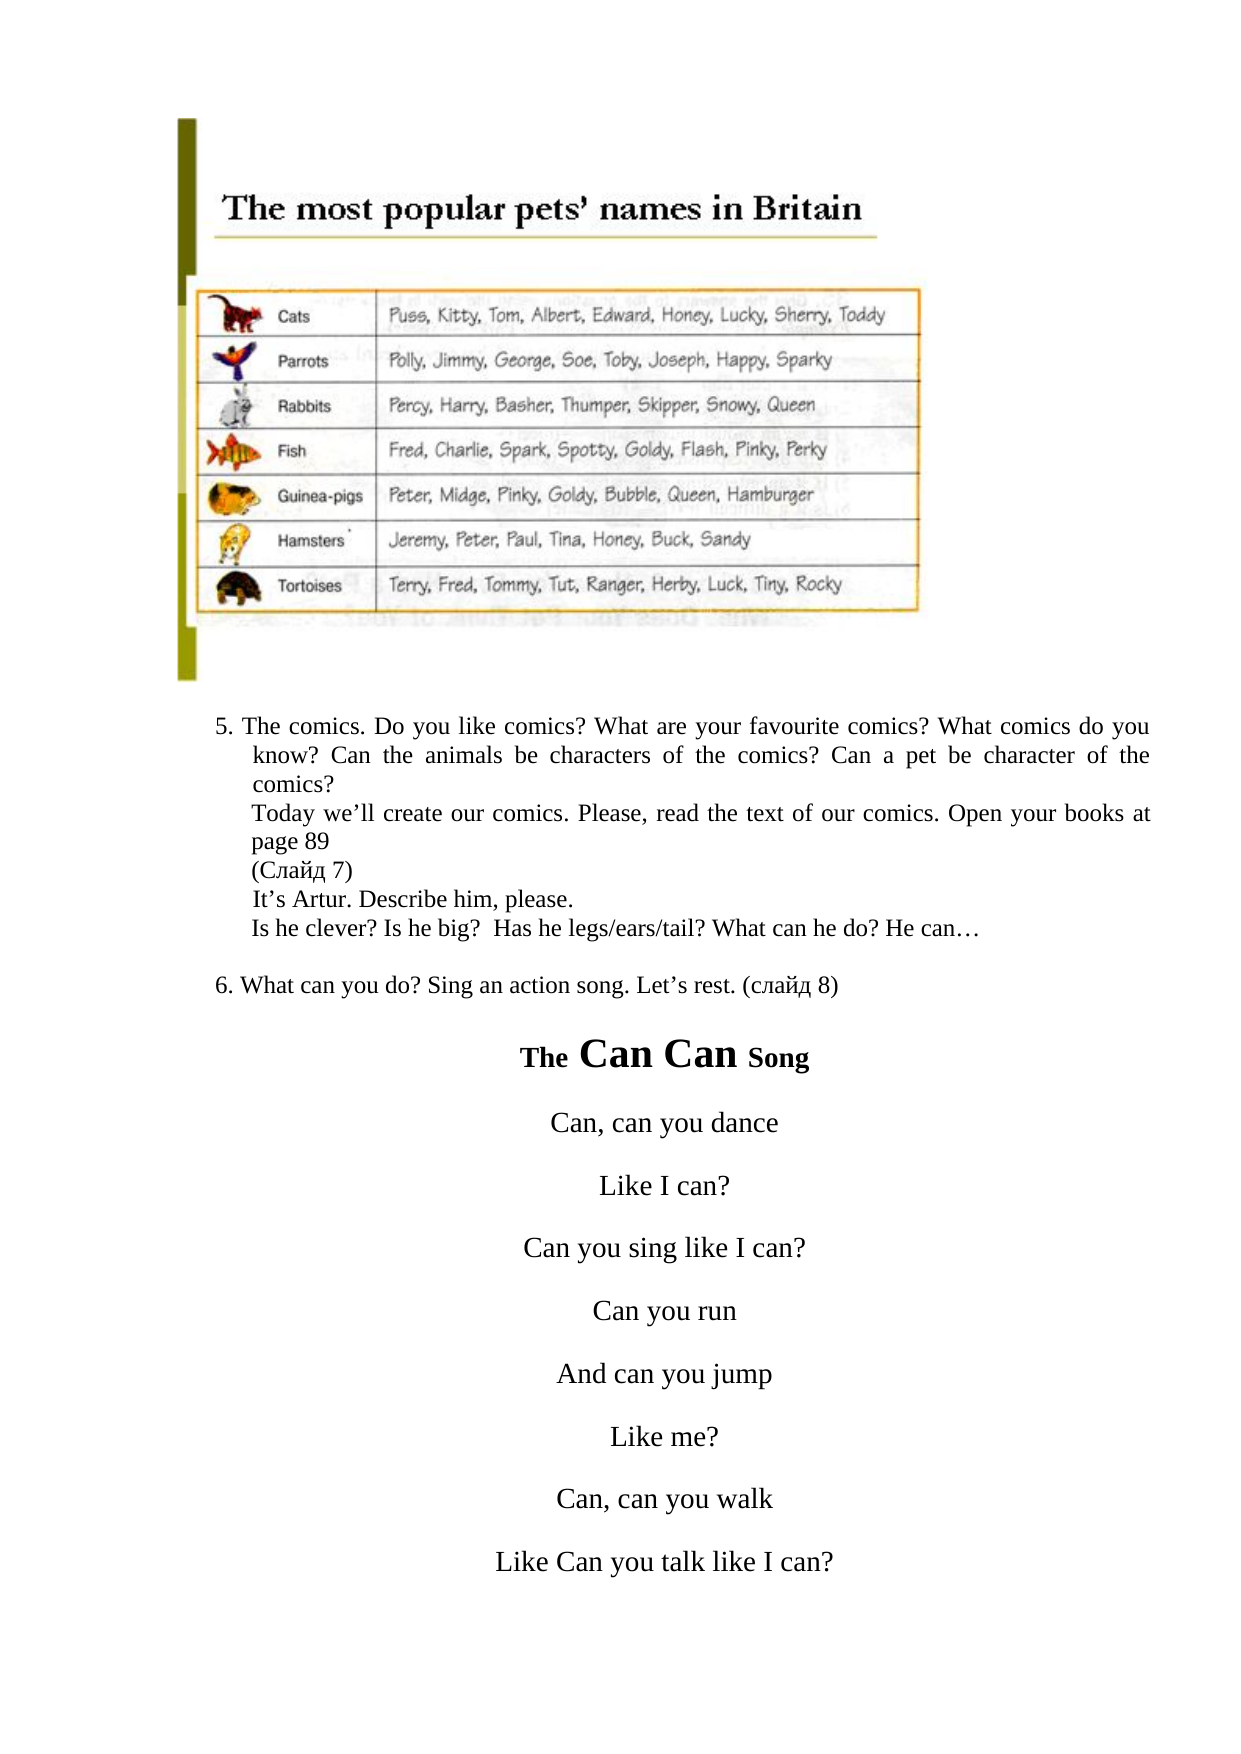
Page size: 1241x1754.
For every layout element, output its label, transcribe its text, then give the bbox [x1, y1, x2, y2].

text 5. The comics. Do you like comics? What are your favourite comics? What comics do you know? Can the animals be characters of the comics? Can a pet be character of the comics? [215, 711, 1152, 798]
text Like me? [177, 1419, 1152, 1452]
text Today we’ll create our comics. Please, read the text of our comics. Open your books at page 89 [251, 798, 1152, 855]
text Can you run [177, 1293, 1152, 1327]
text Can, can you walk [177, 1481, 1152, 1515]
text It’s Artur. Describe him, please. [177, 884, 1152, 913]
text Can, can you dance [177, 1105, 1152, 1139]
text Like Can you talk like I can? [177, 1544, 1152, 1578]
text And can you jump [177, 1356, 1152, 1389]
text 6. What can you do? Sing an action song. Let’s rest. (слайд 8) [215, 970, 1152, 999]
text Is he clever? Is he big? Has he legs/ears/tail? What can he do? He can… [251, 913, 1152, 941]
text The Can Can Song [177, 1028, 1152, 1076]
picture [177, 118, 929, 683]
text Like I can? [177, 1168, 1152, 1201]
text (Слайд 7) [251, 855, 1152, 884]
text Can you sing like I can? [177, 1231, 1152, 1264]
